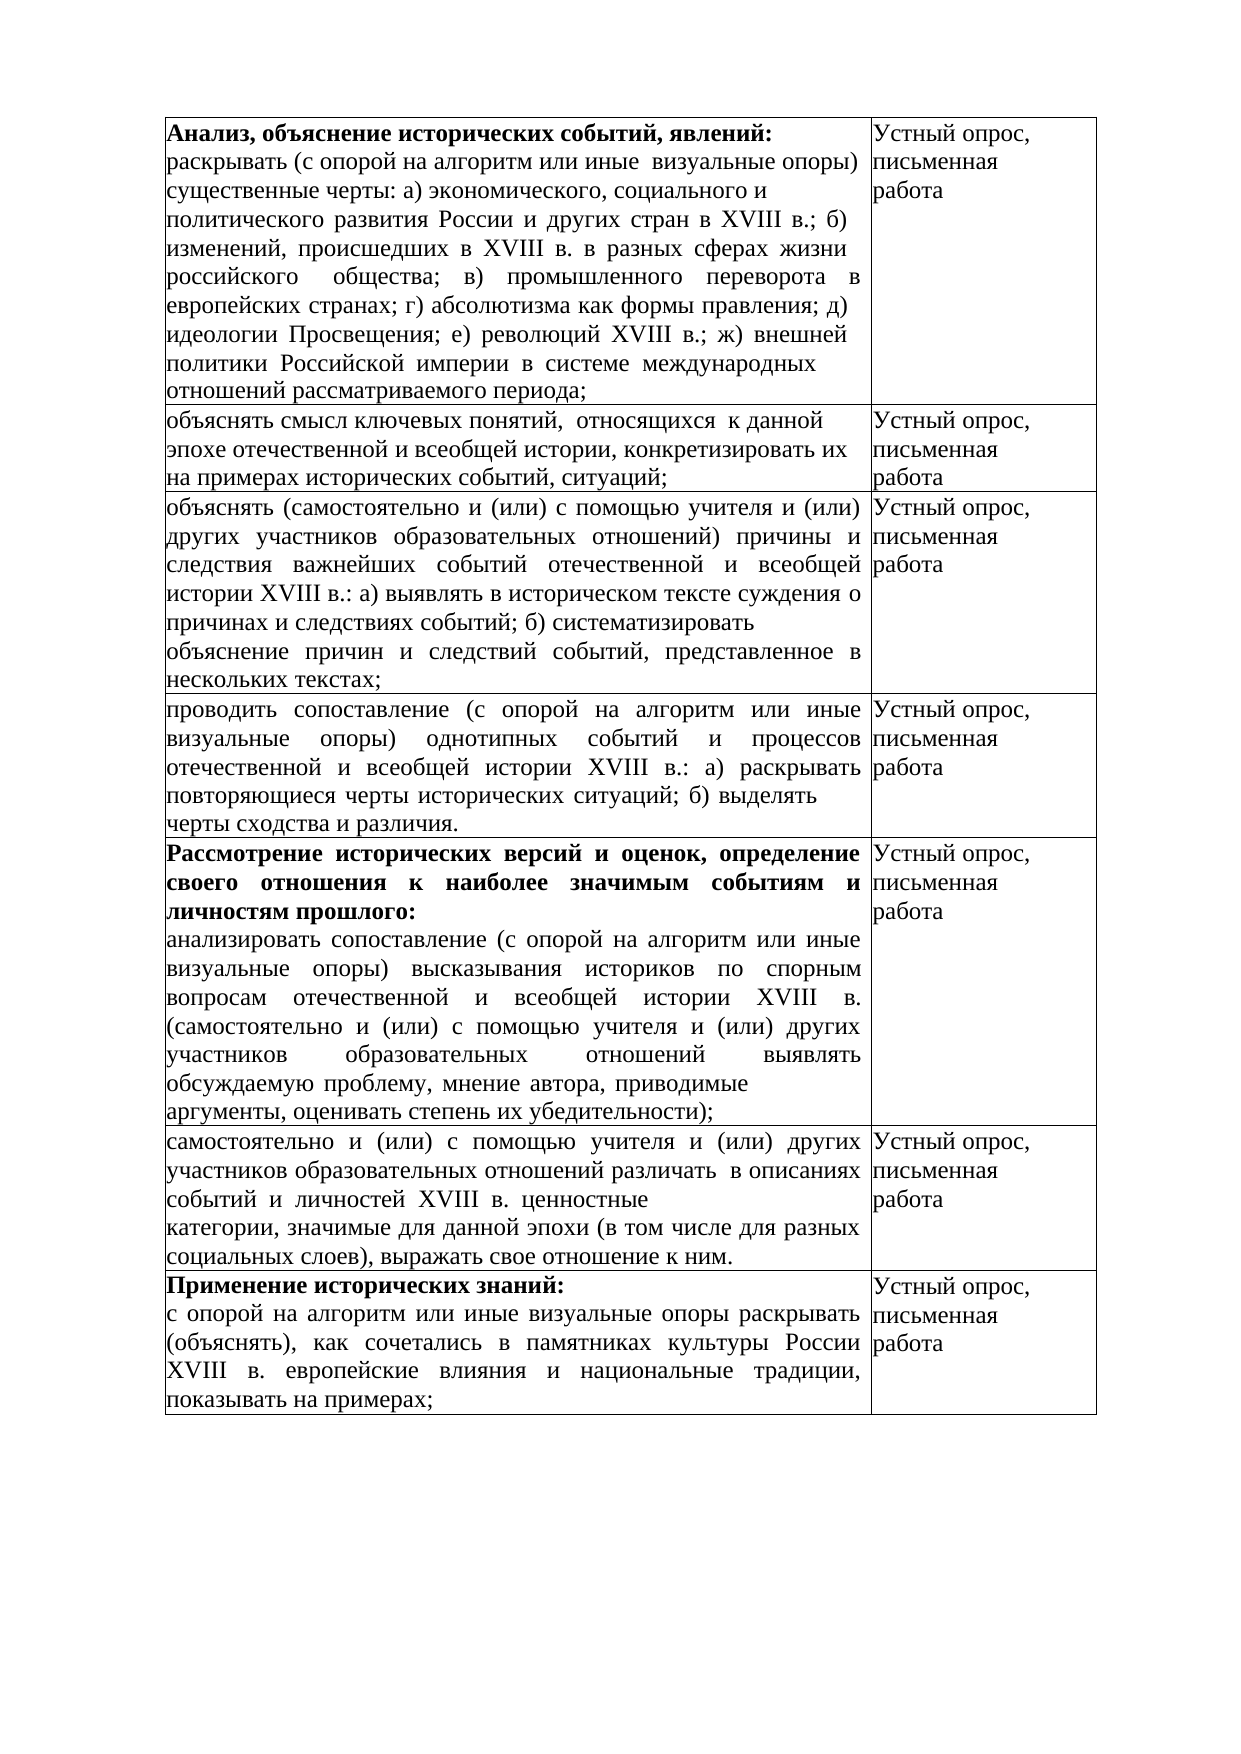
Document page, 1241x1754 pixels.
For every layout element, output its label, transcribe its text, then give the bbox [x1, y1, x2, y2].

table_cell Устный опрос, письменная работа [872, 1126, 1096, 1270]
table_cell Устный опрос, письменная работа [872, 1271, 1096, 1413]
table_cell объяснять смысл ключевых понятий, относящихся к данной эпохе отечественной и всеобщей истории, конкретизировать их на примерах исторических событий, ситуаций; [166, 405, 871, 491]
table_cell самостоятельно и (или) с помощью учителя и (или) других участников образовательных отношений различать в описаниях событий и личностей XVIII в. ценностные категории, значимые для данной эпохи (в том числе для разных социальных слоев), выражать свое отношение к ним. [166, 1126, 871, 1270]
table_cell проводить сопоставление (с опорой на алгоритм или иные визуальные опоры) однотипных событий и процессов отечественной и всеобщей истории XVIII в.: а) раскрывать повторяющиеся черты исторических ситуаций; б) выделять черты сходства и различия. [166, 694, 871, 837]
table_cell Рассмотрение исторических версий и оценок, определение своего отношения к наиболее значимым событиям и личностям прошлого: анализировать сопоставление (с опорой на алгоритм или иные визуальные опоры) высказывания историков по спорным вопросам отечественной и всеобщей истории XVIII в. (самостоятельно и (или) с помощью учителя и (или) других участников образовательных отношений выявлять обсуждаемую проблему, мнение автора, приводимые аргументы, оценивать степень их убедительности); [166, 838, 871, 1125]
table_cell объяснять (самостоятельно и (или) с помощью учителя и (или) других участников образовательных отношений) причины и следствия важнейших событий отечественной и всеобщей истории XVIII в.: а) выявлять в историческом тексте суждения о причинах и следствиях событий; б) систематизировать объяснение причин и следствий событий, представленное в нескольких текстах; [166, 492, 871, 693]
table_header Устный опрос, письменная работа [872, 118, 1096, 404]
table_cell Применение исторических знаний: с опорой на алгоритм или иные визуальные опоры раскрывать (объяснять), как сочетались в памятниках культуры России XVIII в. европейские влияния и национальные традиции, показывать на примерах; [166, 1271, 871, 1413]
table_cell Устный опрос, письменная работа [872, 405, 1096, 491]
table_cell Устный опрос, письменная работа [872, 694, 1096, 837]
table_cell Устный опрос, письменная работа [872, 492, 1096, 693]
table_cell Устный опрос, письменная работа [872, 838, 1096, 1125]
table_header Анализ, объяснение исторических событий, явлений: раскрывать (с опорой на алгоритм или иные визуальные опоры) существенные черты: а) экономического, социального и политического развития России и других стран в XVIII в.; б) изменений, происшедших в XVIII в. в разных сферах жизни российского общества; в) промышленного переворота в европейских странах; г) абсолютизма как формы правления; д) идеологии Просвещения; е) революций XVIII в.; ж) внешней политики Российской империи в системе международных отношений рассматриваемого периода; [166, 118, 871, 404]
